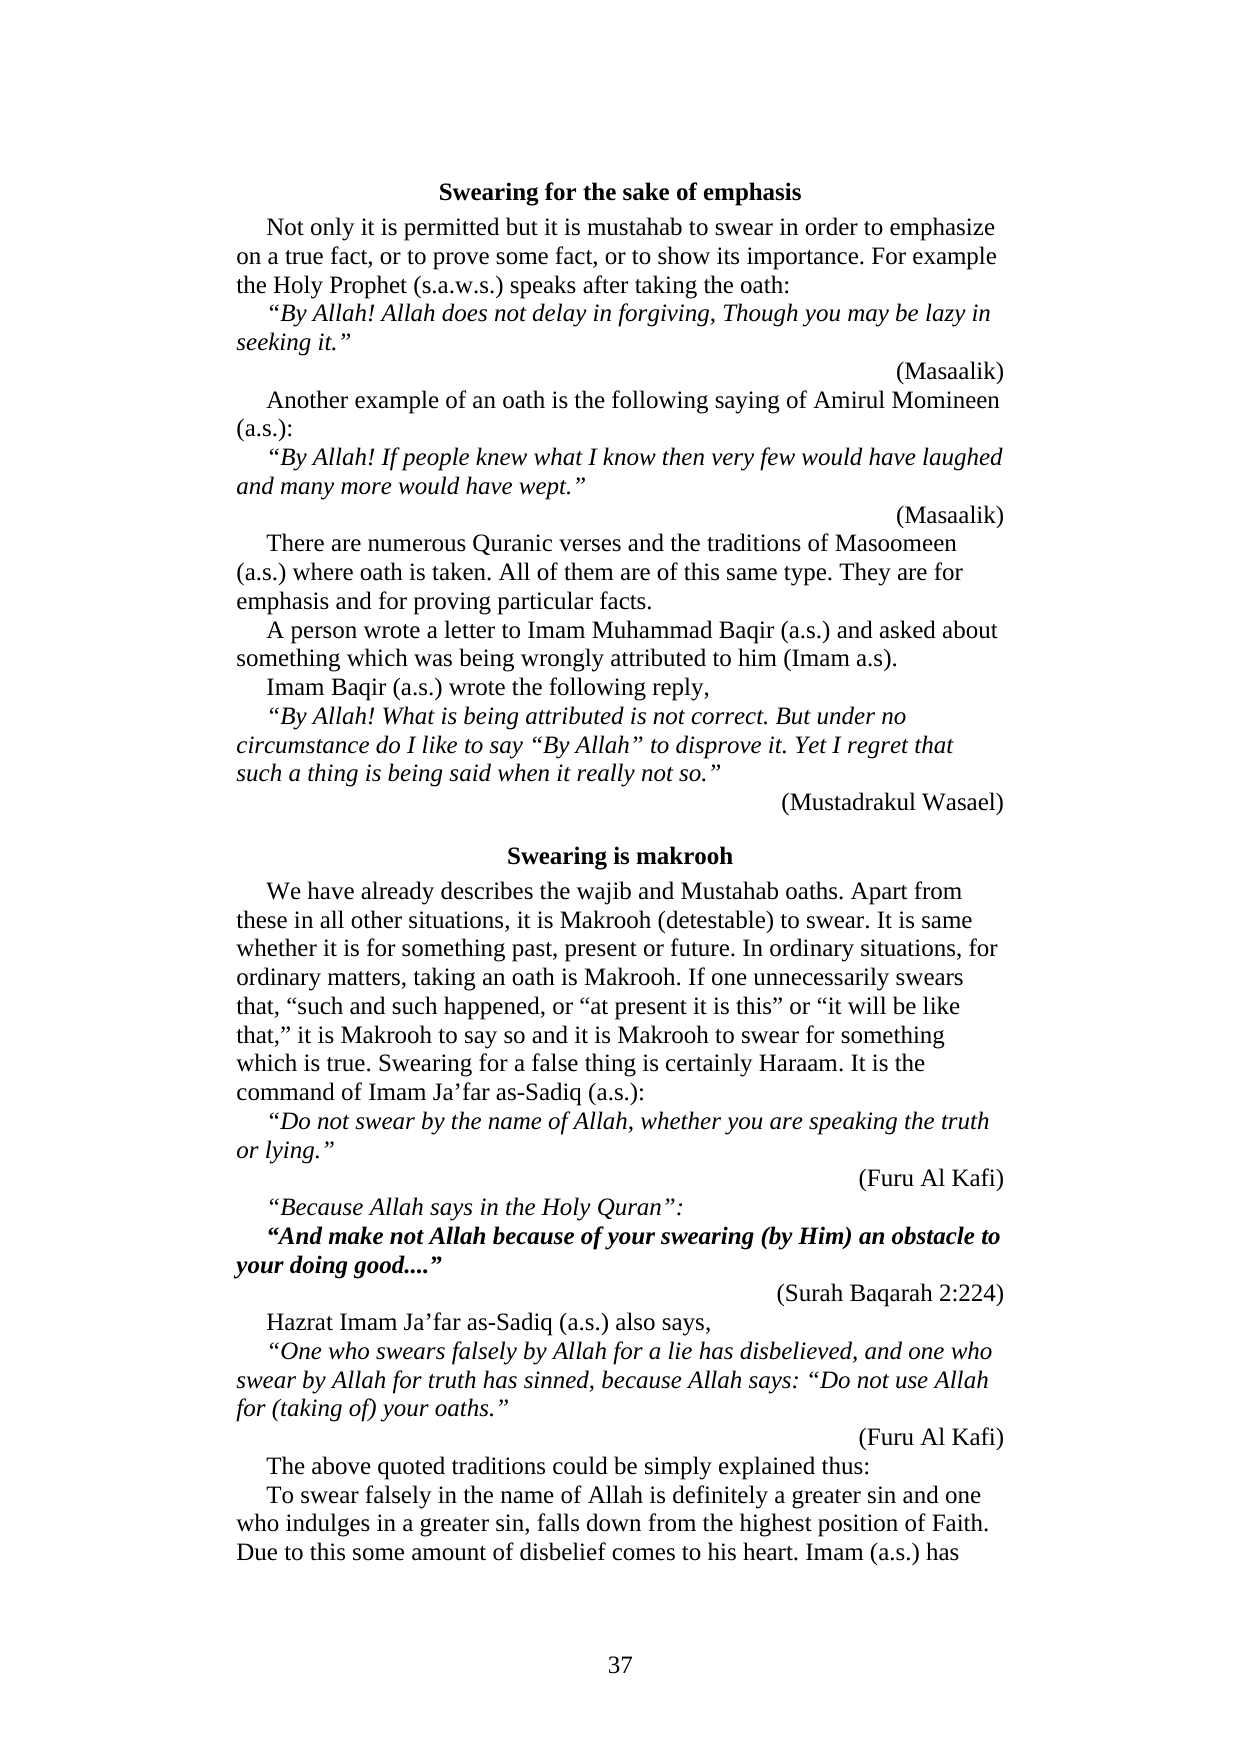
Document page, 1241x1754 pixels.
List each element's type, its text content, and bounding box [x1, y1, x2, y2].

subtitle Swearing is makrooh [236, 841, 1004, 870]
text (Masaalik) [236, 500, 1004, 528]
text Another example of an oath is the following saying of Amirul Momineen (a.s.): [236, 385, 1004, 442]
text (Furu Al Kafi) [236, 1163, 1004, 1192]
text “Because Allah says in the Holy Quran”: [236, 1192, 1004, 1221]
text “And make not Allah because of your swearing (by Him) an obstacle to your doing good....” [236, 1221, 1004, 1278]
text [236, 1480, 1004, 1566]
text We have already describes the wajib and Mustahab oaths. Apart from these in all other situations, it is Makrooh (detestable) to swear. It is same whether it is for something past, present or future. In ordinary situations, for ordinary matters, taking an oath is Makrooh. If one unnecessarily swears that, “such and such happened, or “at present it is this” or “it will be like that,” it is Makrooh to say so and it is Makrooh to swear for something which is true. Swearing for a false thing is certainly Haraam. It is the command of Imam Ja’far as-Sadiq (a.s.): [236, 876, 1004, 1106]
text “By Allah! If people knew what I know then very few would have laughed and many more would have wept.” [236, 442, 1004, 500]
text (Mustadrakul Wasael) [236, 787, 1004, 816]
text (Masaalik) [236, 356, 1004, 385]
text A person wrote a letter to Imam Muhammad Baqir (a.s.) and asked about something which was being wrongly attributed to him (Imam a.s). [236, 615, 1004, 672]
text There are numerous Quranic verses and the traditions of Masoomeen (a.s.) where oath is taken. All of them are of this same type. They are for emphasis and for proving particular facts. [236, 528, 1004, 615]
text “Do not swear by the name of Allah, whether you are speaking the truth or lying.” [236, 1106, 1004, 1163]
text (Furu Al Kafi) [236, 1422, 1004, 1451]
text Imam Baqir (a.s.) wrote the following reply, [236, 672, 1004, 701]
text “One who swears falsely by Allah for a lie has disbelieved, and one who swear by Allah for truth has sinned, because Allah says: “Do not use Allah for (taking of) your oaths.” [236, 1336, 1004, 1422]
text Hazrat Imam Ja’far as-Sadiq (a.s.) also says, [236, 1307, 1004, 1336]
subtitle Swearing for the sake of emphasis [236, 177, 1004, 206]
text (Surah Baqarah 2:224) [236, 1278, 1004, 1307]
text Not only it is permitted but it is mustahab to swear in order to emphasize on a true fact, or to prove some fact, or to show its importance. For example the Holy Prophet (s.a.w.s.) speaks after taking the oath: [236, 212, 1004, 298]
text “By Allah! Allah does not delay in forgiving, Though you may be lazy in seeking it.” [236, 298, 1004, 356]
text The above quoted traditions could be simply explained thus: [236, 1451, 1004, 1480]
text “By Allah! What is being attributed is not correct. But under no circumstance do I like to say “By Allah” to disprove it. Yet I regret that such a thing is being said when it really not so.” [236, 701, 1004, 787]
